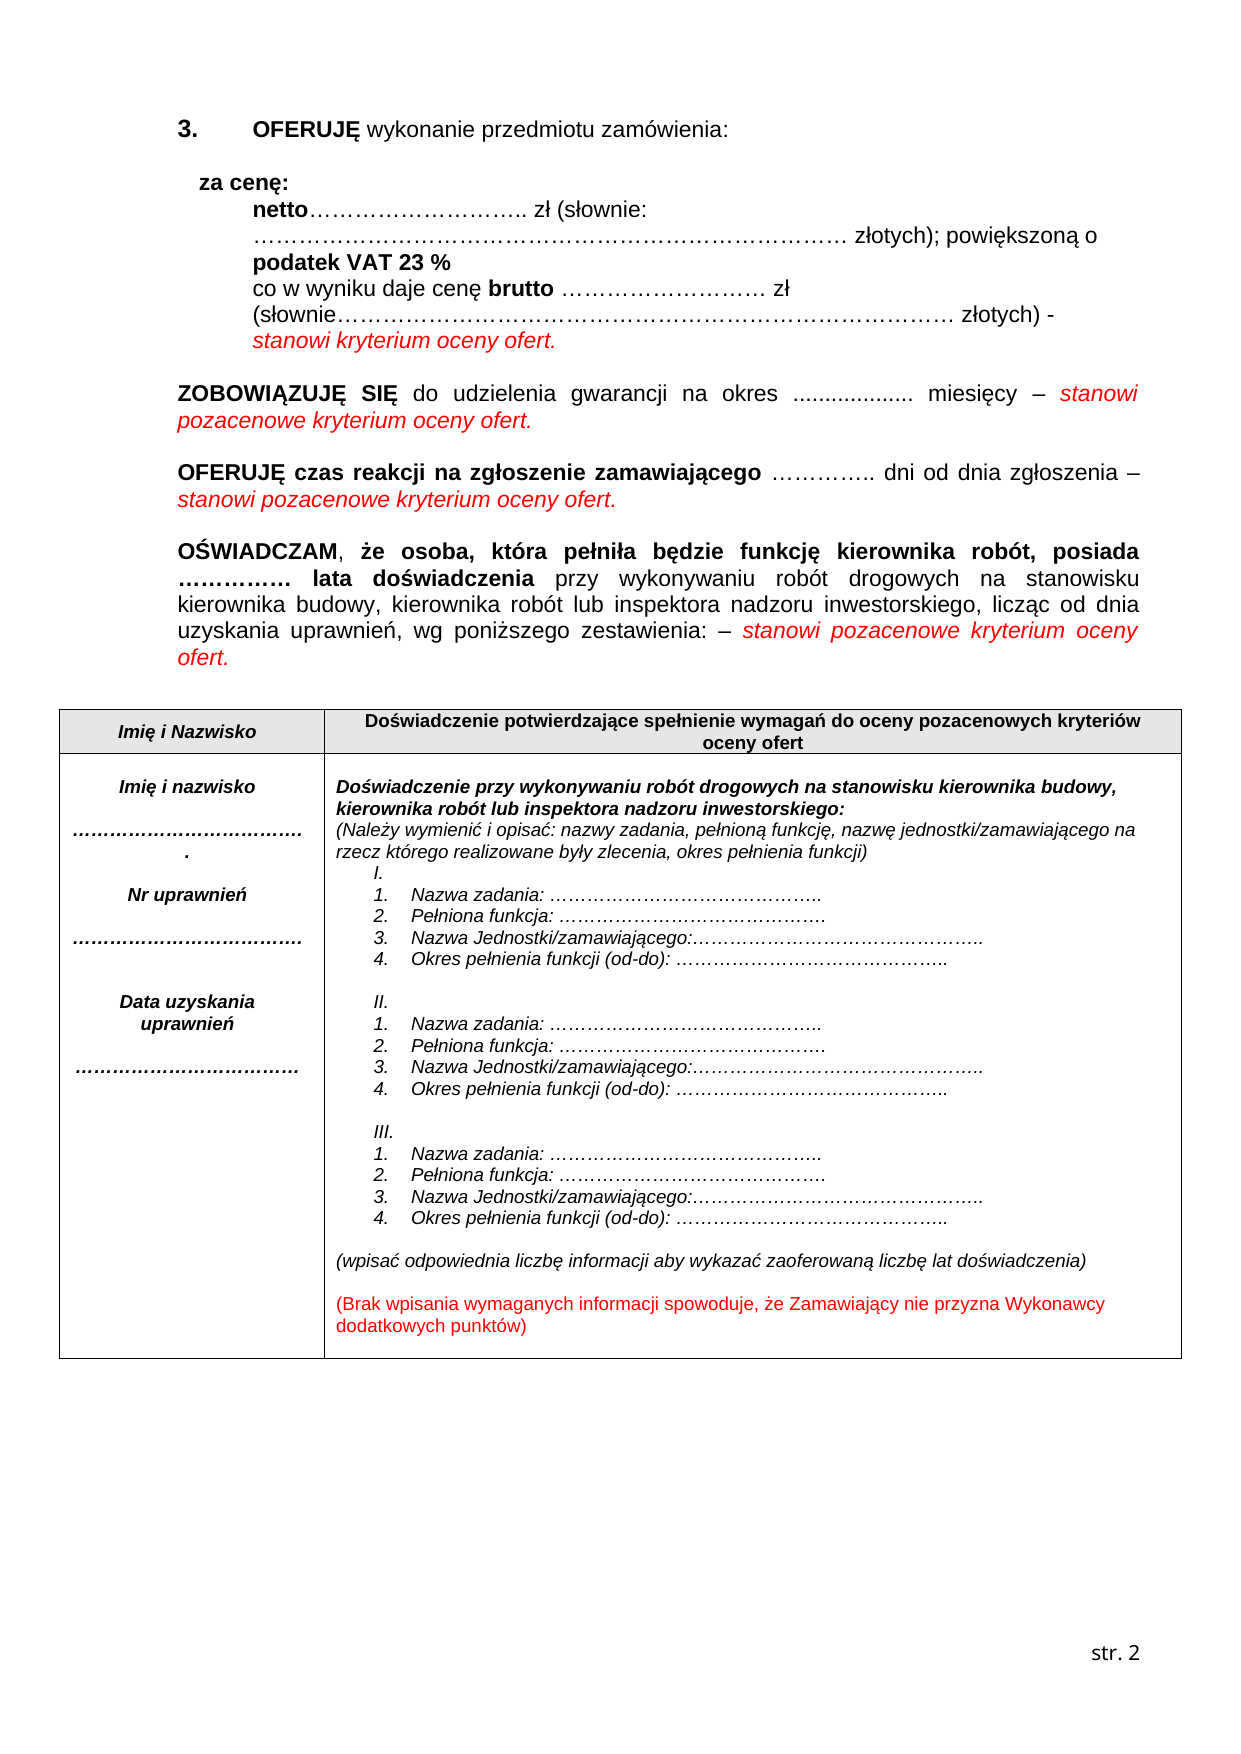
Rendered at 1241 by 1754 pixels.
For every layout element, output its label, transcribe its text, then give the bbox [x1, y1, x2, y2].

table_header Imię i Nazwisko [60, 710, 324, 753]
text ZOBOWIĄZUJĘ SIĘ do udzielenia gwarancji na okres ................... miesięcy – stanowi pozacenowe kryterium oceny ofert. [177, 380, 1140, 433]
text OŚWIADCZAM, że osoba, która pełniła będzie funkcję kierownika robót, posiada …………… lata doświadczenia przy wykonywaniu robót drogowych na stanowisku kierownika budowy, kierownika robót lub inspektora nadzoru inwestorskiego, licząc od dnia uzyskania uprawnień, wg poniższego zestawienia: – stanowi pozacenowe kryterium oceny ofert. [177, 538, 1140, 670]
text OFERUJĘ czas reakcji na zgłoszenie zamawiającego ………….. dni od dnia zgłoszenia – stanowi pozacenowe kryterium oceny ofert. [177, 459, 1140, 512]
list OFERUJĘ wykonanie przedmiotu zamówienia: [177, 114, 1140, 143]
list za cenę: [199, 169, 1140, 196]
text co w wyniku daje cenę brutto ……………………… zł (słownie……………………………………………………………………… złotych) - stanowi kryterium oceny ofert. [252, 275, 1140, 354]
table_cell Doświadczenie przy wykonywaniu robót drogowych na stanowisku kierownika budowy, kierownika robót lub inspektora nadzoru inwestorskiego: (Należy wymienić i opisać: nazwy zadania, pełnioną funkcję, nazwę jednostki/zamawiającego na rzecz którego realizowane były zlecenia, okres pełnienia funkcji) Nazwa zadania: …………………………………….. Pełniona funkcja: ……………………………………. Nazwa Jednostki/zamawiającego:……………………………………….. Okres pełnienia funkcji (od-do): …………………………………….. Nazwa zadania: …………………………………….. Pełniona funkcja: ……………………………………. Nazwa Jednostki/zamawiającego:……………………………………….. Okres pełnienia funkcji (od-do): …………………………………….. Nazwa zadania: …………………………………….. Pełniona funkcja: ……………………………………. Nazwa Jednostki/zamawiającego:……………………………………….. Okres pełnienia funkcji (od-do): …………………………………….. (wpisać odpowiednia liczbę informacji aby wykazać zaoferowaną liczbę lat doświadczenia) (Brak wpisania wymaganych informacji spowoduje, że Zamawiający nie przyzna Wykonawcy dodatkowych punktów) [325, 754, 1181, 1358]
text netto……………………….. zł (słownie:…………………………………………………………………… złotych); powiększoną o podatek VAT 23 % [252, 196, 1140, 275]
table_header Doświadczenie potwierdzające spełnienie wymagań do oceny pozacenowych kryteriów oceny ofert [325, 710, 1181, 753]
table_cell Imię i nazwisko ……………………………….. Nr uprawnień ………………………………. Data uzyskania uprawnień ……………………………… [60, 754, 324, 1358]
